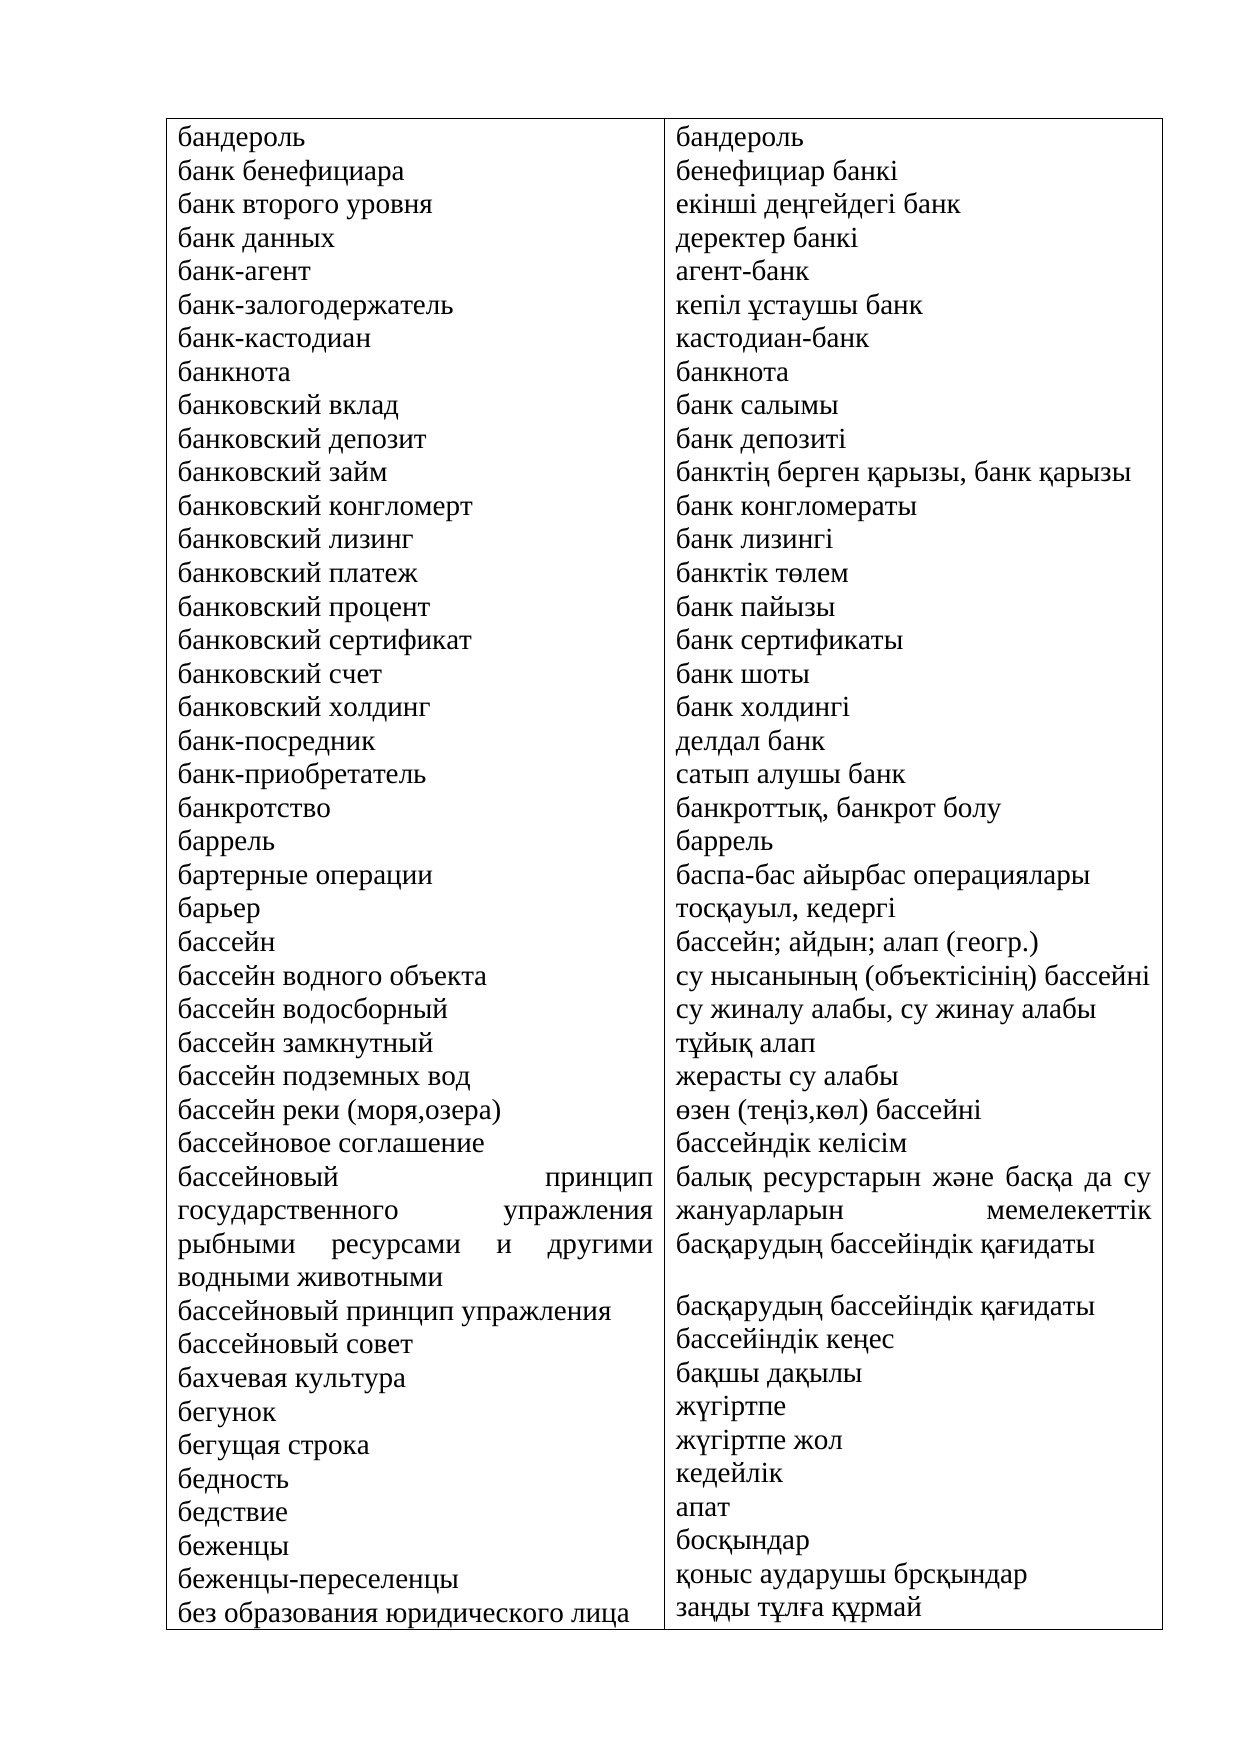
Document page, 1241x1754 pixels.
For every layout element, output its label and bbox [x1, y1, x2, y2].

table_header [167, 119, 664, 1628]
table_header [665, 119, 1162, 1628]
